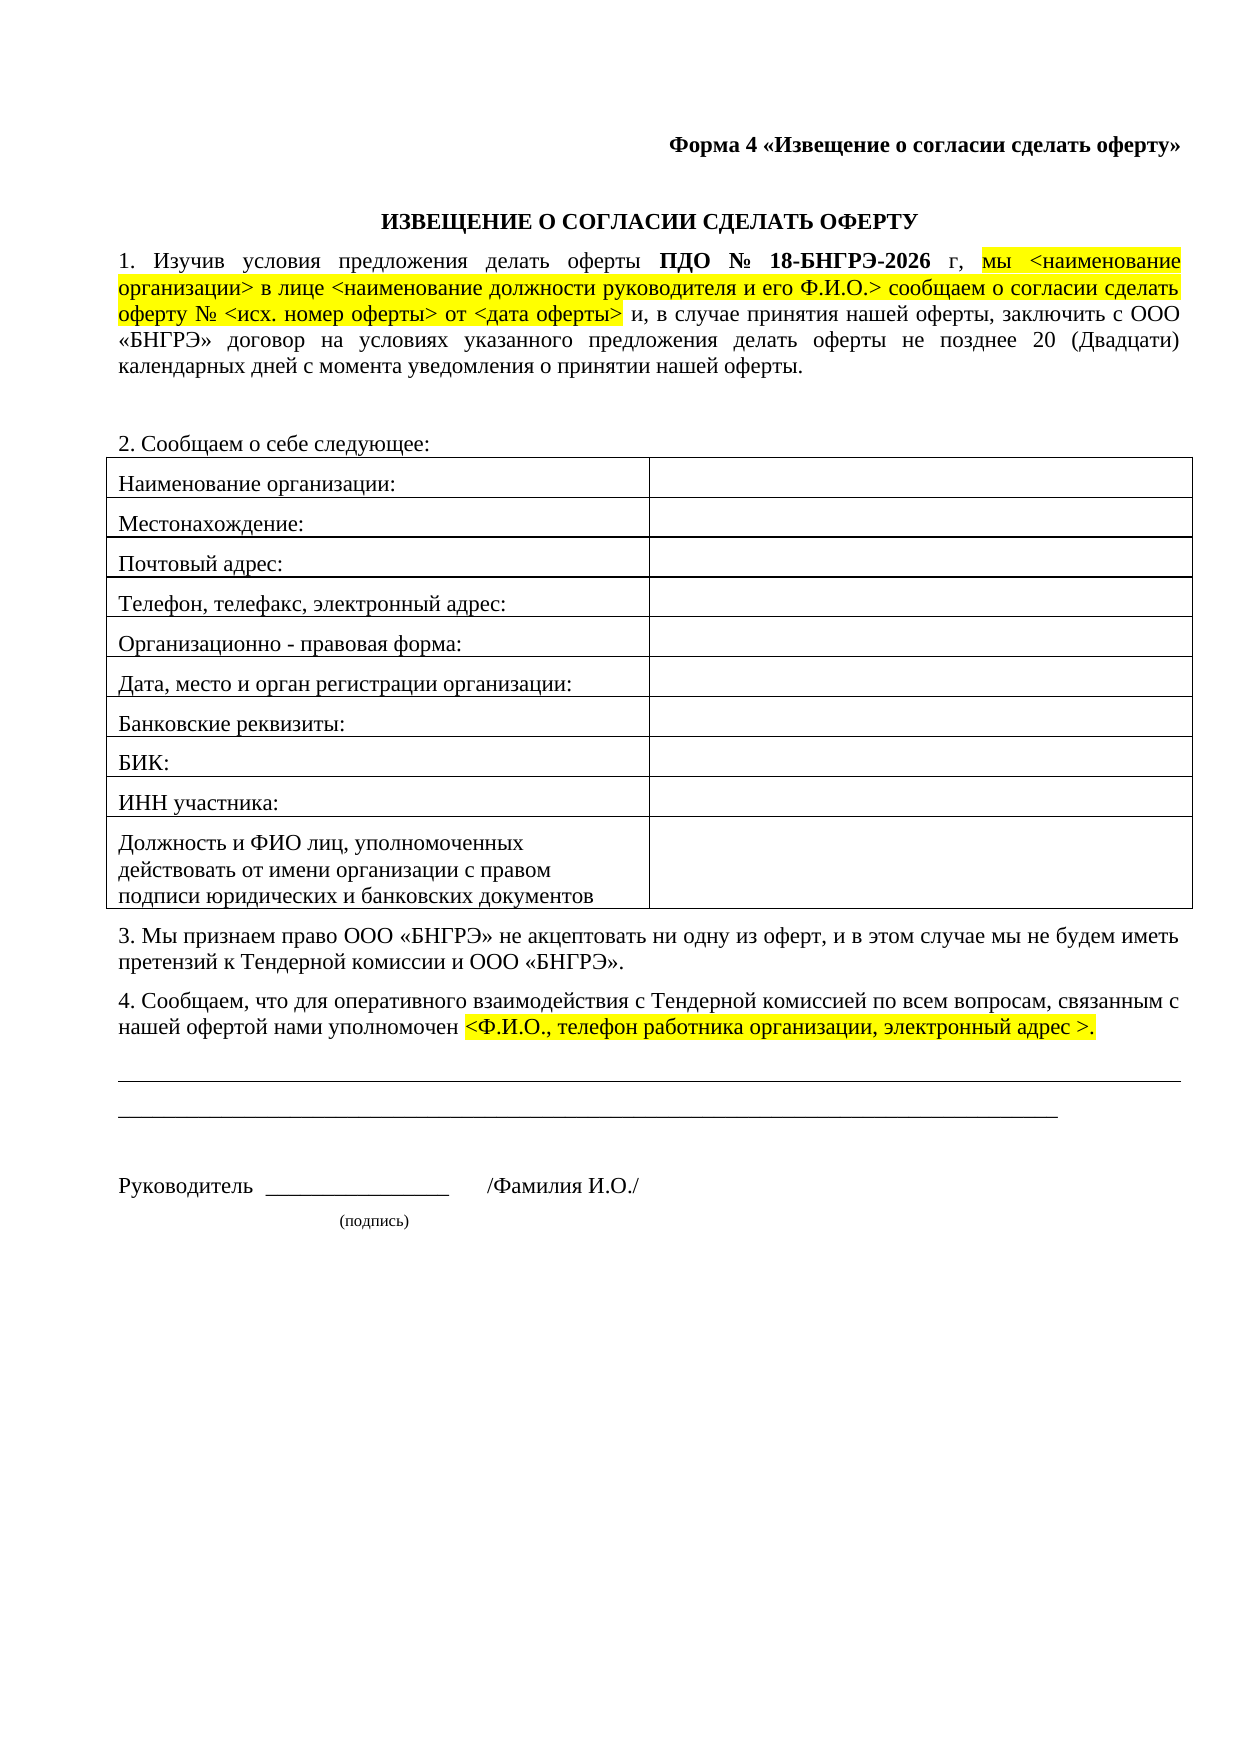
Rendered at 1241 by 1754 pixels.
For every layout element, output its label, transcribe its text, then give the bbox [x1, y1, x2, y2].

table_cell Должность и ФИО лиц, уполномоченных действовать от имени организации с правом подписи юридических и банковских документов [107, 817, 649, 908]
table_cell Организационно - правовая форма: [107, 617, 649, 656]
table_cell БИК: [107, 737, 649, 776]
table_cell Телефон, телефакс, электронный адрес: [107, 578, 649, 616]
text ИЗВЕЩЕНИЕ О СОГЛАСИИ СДЕЛАТЬ ОФЕРТУ [118, 208, 1181, 235]
table_cell Банковские реквизиты: [107, 697, 649, 736]
table_cell Дата, место и орган регистрации организации: [107, 657, 649, 696]
table_cell Почтовый адрес: [107, 538, 649, 576]
table_cell [650, 657, 1192, 696]
table_cell [650, 697, 1192, 736]
text 4. Сообщаем, что для оперативного взаимодействия с Тендерной комиссией по всем вопросам, связанным с нашей офертой нами уполномочен <Ф.И.О., телефон работника организации, электронный адрес >. [118, 987, 1181, 1040]
text 1. Изучив условия предложения делать оферты ПДО № 18-БНГРЭ-2026 г, мы <наименование организации> в лице <наименование должности руководителя и его Ф.И.О.> сообщаем о согласии сделать оферту № <исх. номер оферты> от <дата оферты> и, в случае принятия нашей оферты, заключить с ООО «БНГРЭ» договор на условиях указанного предложения делать оферты не позднее 20 (Двадцати) календарных дней с момента уведомления о принятии нашей оферты. [118, 300, 1181, 379]
table_cell [650, 617, 1192, 656]
text Руководитель ________________ /Фамилия И.О./ [118, 1172, 1181, 1198]
text Форма 4 «Извещение о согласии сделать оферту» [118, 131, 1181, 157]
table_header Наименование организации: [107, 458, 649, 497]
table_cell [650, 777, 1192, 816]
table_cell [650, 498, 1192, 536]
table_cell [650, 737, 1192, 776]
table_cell [650, 578, 1192, 616]
table_header [650, 458, 1192, 497]
text __________________________________________________________________________________ [118, 1094, 1181, 1121]
text 1. Изучив условия предложения делать оферты ПДО № 18-БНГРЭ-2026 г, мы <наименование организации> в лице <наименование должности руководителя и его Ф.И.О.> сообщаем о согласии сделать оферту № <исх. номер оферты> от <дата оферты> и, в случае принятия нашей оферты, заключить с ООО «БНГРЭ» договор на условиях указанного предложения делать оферты не позднее 20 (Двадцати) календарных дней с момента уведомления о принятии нашей оферты. [118, 247, 1181, 274]
table_cell ИНН участника: [107, 777, 649, 816]
text (подпись) [118, 1211, 1181, 1230]
table_cell Местонахождение: [107, 498, 649, 536]
table_cell [650, 538, 1192, 576]
text 3. Мы признаем право ООО «БНГРЭ» не акцептовать ни одну из оферт, и в этом случае мы не будем иметь претензий к Тендерной комиссии и ООО «БНГРЭ». [118, 922, 1181, 974]
table_cell [650, 817, 1192, 908]
text 2. Сообщаем о себе следующее: [118, 430, 1181, 457]
